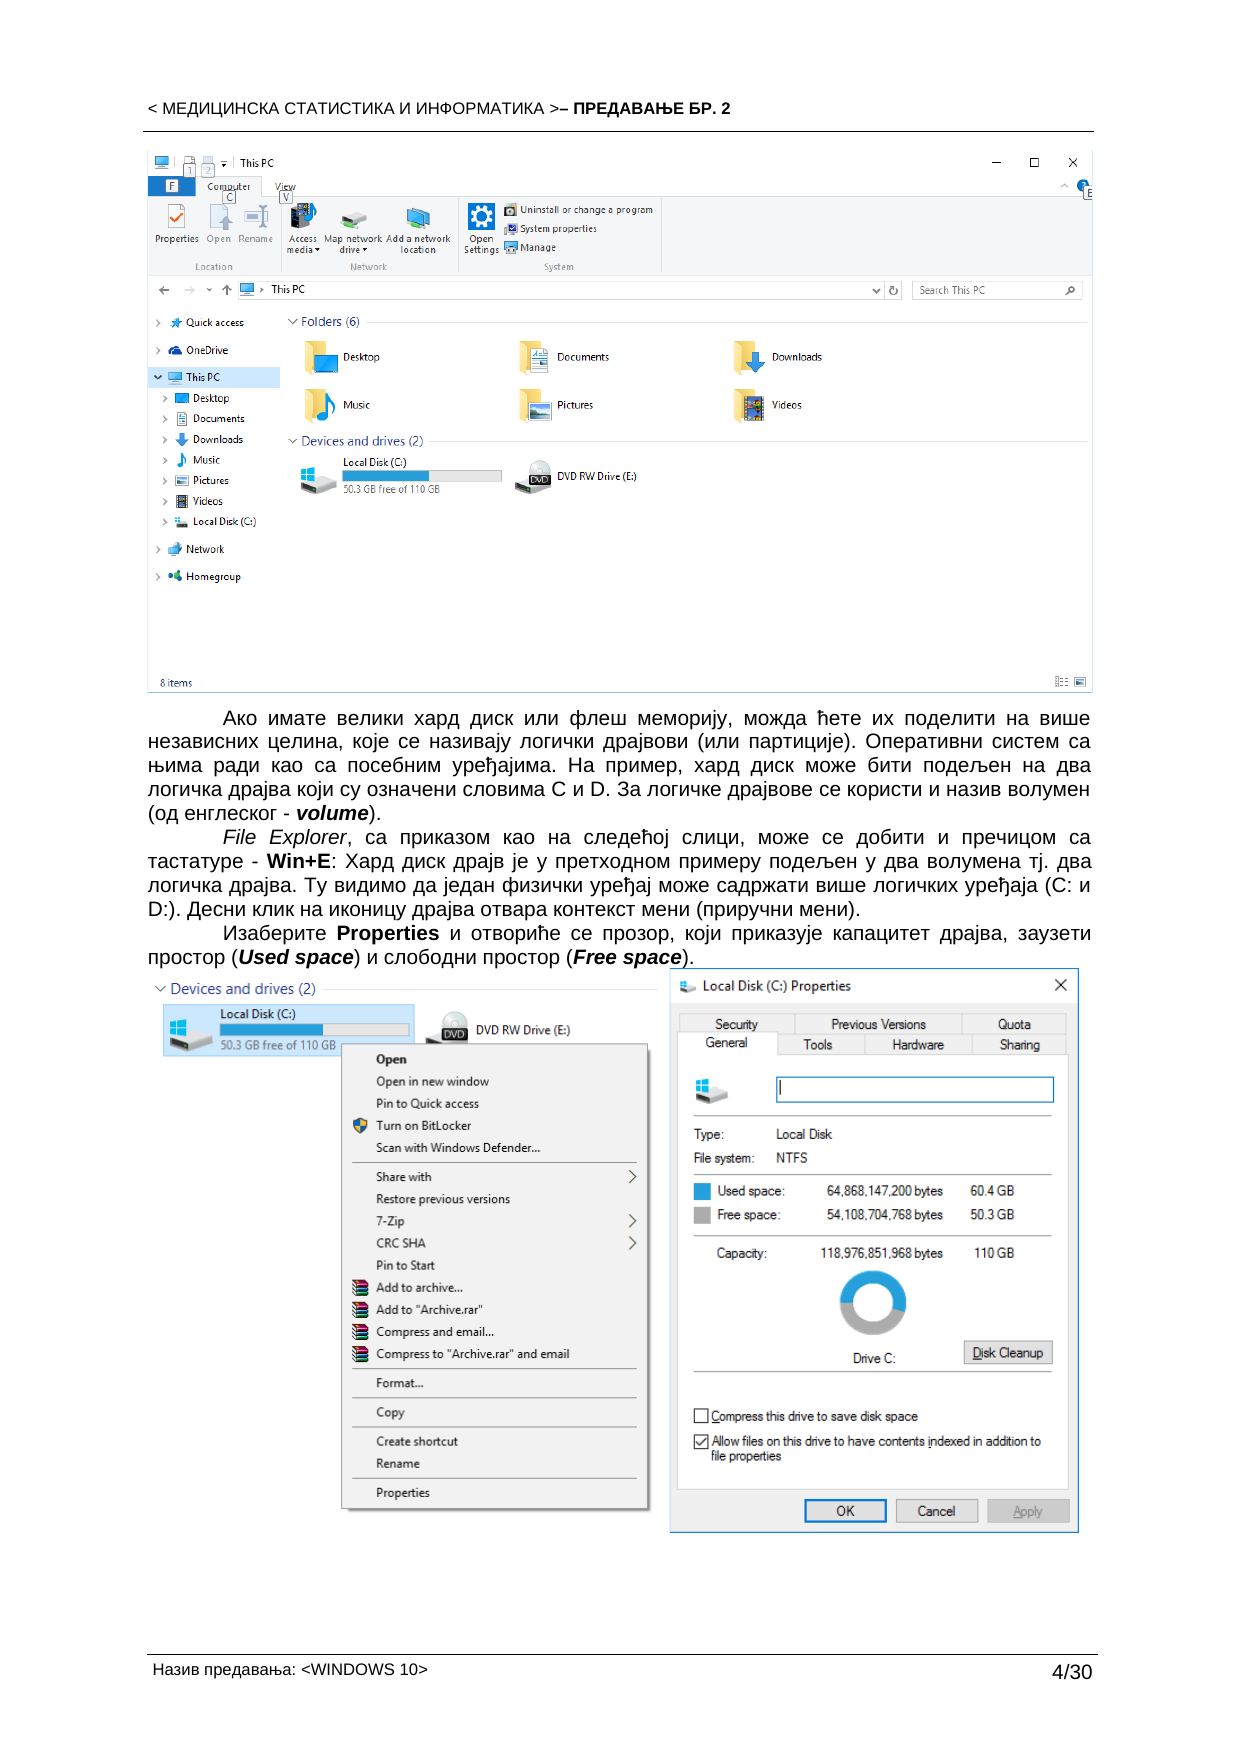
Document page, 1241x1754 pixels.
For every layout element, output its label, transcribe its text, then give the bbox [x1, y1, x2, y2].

picture [150, 978, 658, 1520]
text Изаберите Properties и отвориће се прозор, који приказује капацитет драјва, заузети простор (Used space) и слободни простор (Free space). [148, 921, 1092, 969]
text Ако имате велики хард диск или флеш меморију, можда ћете их поделити на више независних целина, које се називају логички драјвови (или партиције). Оперативни систем са њима ради као са посебним уређајима. На пример, хард диск може бити подељен на два логичка драјва који су означени словима C и D. За логичке драјвове се користи и назив волумен (од енглеског - volume). [148, 705, 1092, 825]
text File Explorer, са приказом као на следећој слици, може се добити и пречицом са тастатуре - Win+E: Хард диск драјв је у претходном примеру подељен у два волумена тј. два логичка драјва. Ту видимо да један физички уређај може садржати више логичких уређаја (C: и D:). Десни клик на иконицу драјва отвара контекст мени (приручни мени). [148, 825, 1092, 921]
picture [147, 150, 1093, 693]
picture [669, 968, 1079, 1533]
